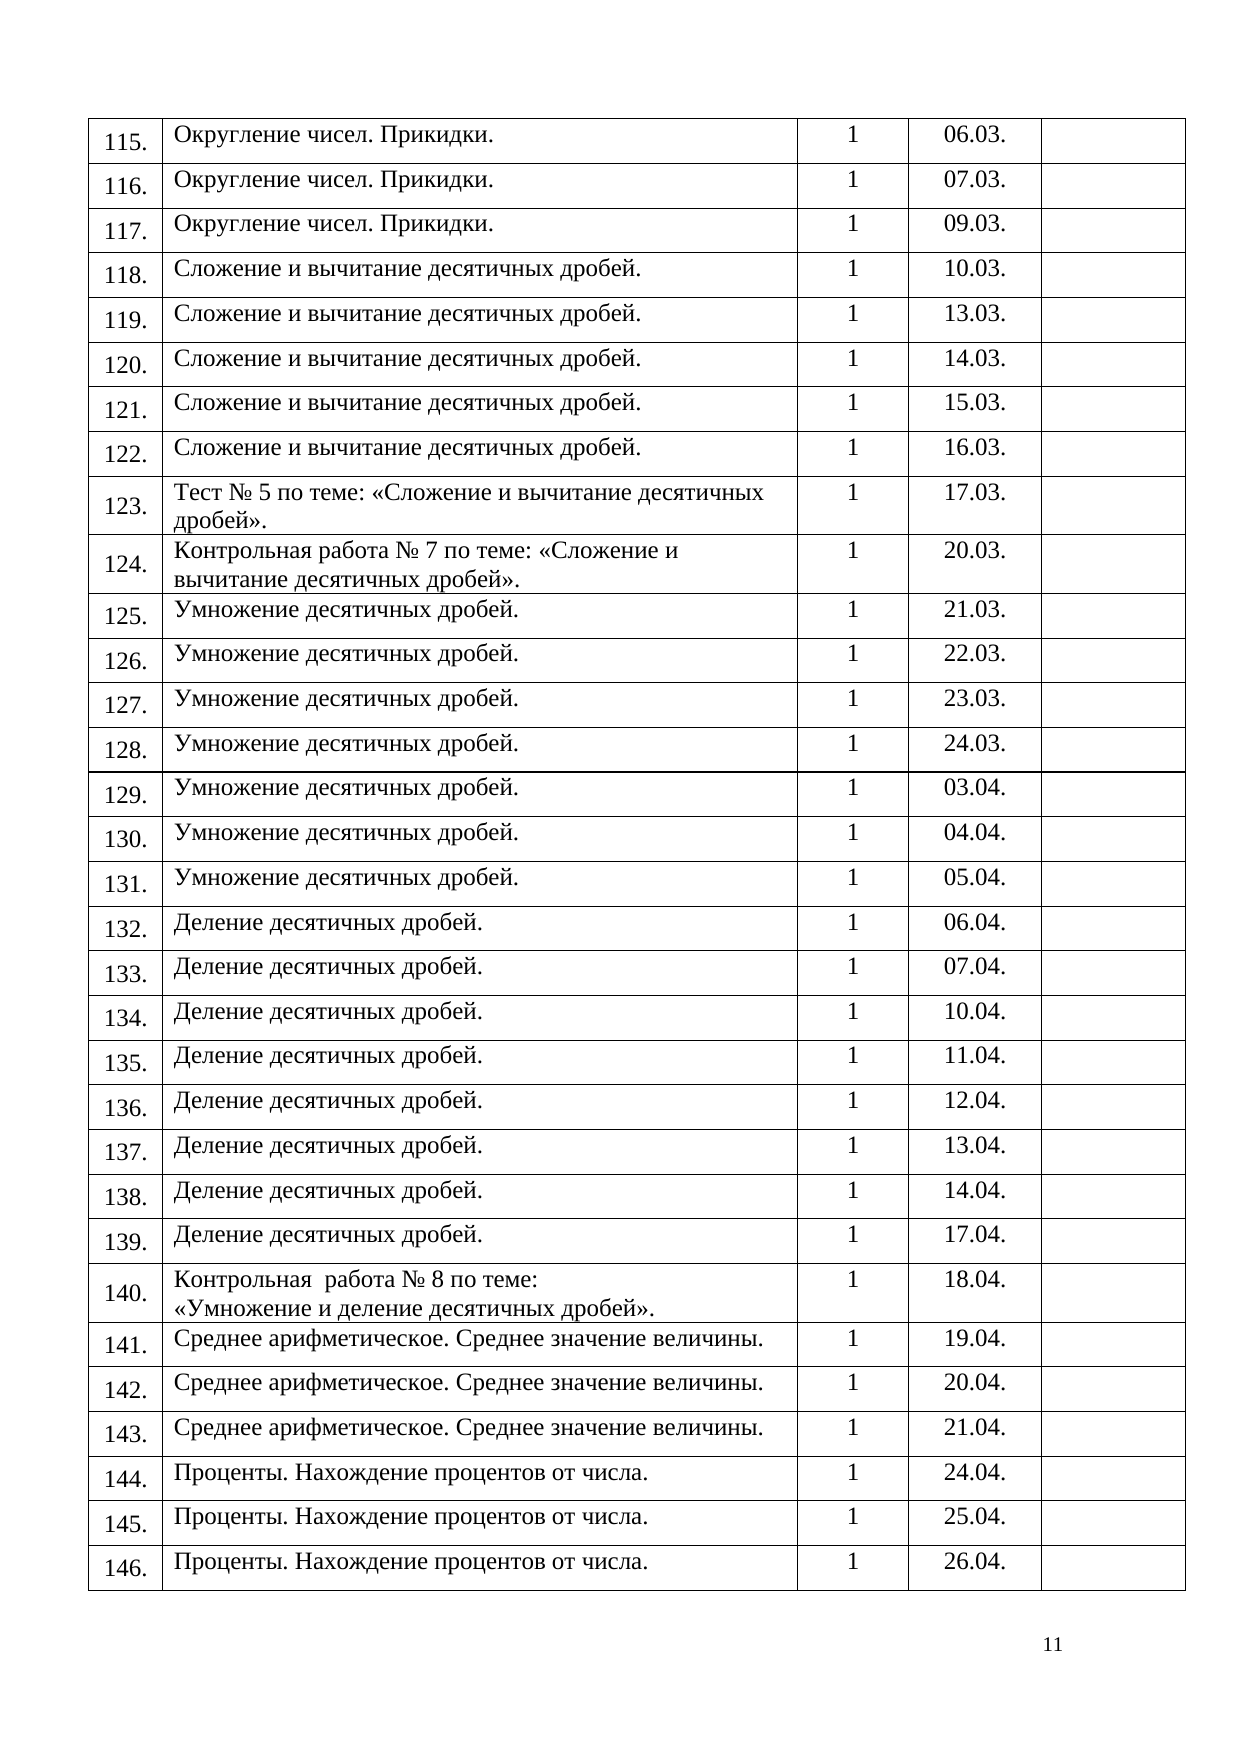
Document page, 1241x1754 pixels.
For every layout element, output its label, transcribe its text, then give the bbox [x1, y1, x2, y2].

table_cell 142. [89, 1367, 162, 1411]
table_cell [1042, 1130, 1185, 1174]
table_cell Деление десятичных дробей. [163, 1175, 797, 1218]
table_cell 25.04. [909, 1501, 1041, 1545]
table_cell 1 [798, 1085, 908, 1129]
table_cell Деление десятичных дробей. [163, 996, 797, 1039]
table_cell 18.04. [909, 1264, 1041, 1322]
table_cell Умножение десятичных дробей. [163, 862, 797, 906]
table_cell 130. [89, 817, 162, 861]
table_cell 1 [798, 773, 908, 816]
table_cell 05.04. [909, 862, 1041, 906]
table_cell 118. [89, 253, 162, 297]
table_cell 1 [798, 535, 908, 593]
table_cell 128. [89, 728, 162, 771]
table_cell 1 [798, 594, 908, 637]
table_cell 141. [89, 1323, 162, 1366]
table_cell [1042, 343, 1185, 386]
table_cell [1042, 996, 1185, 1039]
table_cell 1 [798, 1457, 908, 1500]
table_cell 16.03. [909, 432, 1041, 476]
table_cell [1042, 432, 1185, 476]
table_cell 03.04. [909, 773, 1041, 816]
table_cell 15.03. [909, 387, 1041, 431]
table_cell 09.03. [909, 209, 1041, 252]
table_cell 144. [89, 1457, 162, 1500]
table_cell [1042, 817, 1185, 861]
table_cell 1 [798, 996, 908, 1039]
table_cell 24.04. [909, 1457, 1041, 1500]
table_cell [1042, 298, 1185, 342]
table_cell Округление чисел. Прикидки. [163, 209, 797, 252]
table_cell [1042, 119, 1185, 163]
table_cell 115. [89, 119, 162, 163]
table_cell 137. [89, 1130, 162, 1174]
table_cell Деление десятичных дробей. [163, 1041, 797, 1084]
table_cell [1042, 862, 1185, 906]
table_cell 23.03. [909, 683, 1041, 727]
table_cell 1 [798, 1264, 908, 1322]
table_cell [1042, 728, 1185, 771]
table_cell 131. [89, 862, 162, 906]
table_cell 1 [798, 1501, 908, 1545]
table_cell 21.03. [909, 594, 1041, 637]
table_cell Умножение десятичных дробей. [163, 817, 797, 861]
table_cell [163, 1457, 797, 1500]
table_cell Контрольная работа № 8 по теме: «Умножение и деление десятичных дробей». [163, 1264, 797, 1322]
table_cell 24.03. [909, 728, 1041, 771]
table_cell 127. [89, 683, 162, 727]
table_cell Умножение десятичных дробей. [163, 773, 797, 816]
table_cell 14.03. [909, 343, 1041, 386]
table_cell [1042, 387, 1185, 431]
table_cell 1 [798, 1175, 908, 1218]
table_cell Умножение десятичных дробей. [163, 683, 797, 727]
table_cell [1042, 951, 1185, 995]
table_cell Тест № 5 по теме: «Сложение и вычитание десятичных дробей». [163, 477, 797, 534]
table_cell 17.03. [909, 477, 1041, 534]
table_cell 06.03. [909, 119, 1041, 163]
table_cell 13.03. [909, 298, 1041, 342]
table_cell [1042, 1457, 1185, 1500]
table_cell 1 [798, 907, 908, 950]
table_cell 119. [89, 298, 162, 342]
table_cell 117. [89, 209, 162, 252]
table_cell [1042, 1367, 1185, 1411]
table_cell 143. [89, 1412, 162, 1456]
table_cell 12.04. [909, 1085, 1041, 1129]
table_cell 1 [798, 298, 908, 342]
table_cell Сложение и вычитание десятичных дробей. [163, 387, 797, 431]
table_cell 1 [798, 432, 908, 476]
table_cell 121. [89, 387, 162, 431]
table_cell Сложение и вычитание десятичных дробей. [163, 343, 797, 386]
table_cell [1042, 907, 1185, 950]
table_cell [1042, 1175, 1185, 1218]
table_cell 1 [798, 209, 908, 252]
table_cell 06.04. [909, 907, 1041, 950]
table_cell 1 [798, 1367, 908, 1411]
table_cell Деление десятичных дробей. [163, 951, 797, 995]
table_cell [1042, 1546, 1185, 1590]
table_cell 04.04. [909, 817, 1041, 861]
table_cell 07.03. [909, 164, 1041, 207]
table_cell [1042, 1264, 1185, 1322]
table_cell 1 [798, 387, 908, 431]
table_cell Умножение десятичных дробей. [163, 594, 797, 637]
table_cell [1042, 639, 1185, 682]
table_cell 11.04. [909, 1041, 1041, 1084]
table_cell 10.04. [909, 996, 1041, 1039]
table_cell 124. [89, 535, 162, 593]
table_cell [1042, 1041, 1185, 1084]
table_cell 22.03. [909, 639, 1041, 682]
table_cell Деление десятичных дробей. [163, 1219, 797, 1263]
table_cell 135. [89, 1041, 162, 1084]
table_cell [1042, 1501, 1185, 1545]
table_cell 07.04. [909, 951, 1041, 995]
table_cell Среднее арифметическое. Среднее значение величины. [163, 1323, 797, 1366]
table_cell 1 [798, 683, 908, 727]
table_cell 125. [89, 594, 162, 637]
table_cell 1 [798, 1323, 908, 1366]
table_cell 1 [798, 1130, 908, 1174]
table_cell 1 [798, 951, 908, 995]
table_cell Сложение и вычитание десятичных дробей. [163, 432, 797, 476]
table_cell 146. [89, 1546, 162, 1590]
table_cell 116. [89, 164, 162, 207]
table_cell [163, 1501, 797, 1545]
table_cell 1 [798, 1219, 908, 1263]
table_cell 1 [798, 1546, 908, 1590]
table_cell 120. [89, 343, 162, 386]
table_cell 20.03. [909, 535, 1041, 593]
table_cell 26.04. [909, 1546, 1041, 1590]
table_cell Деление десятичных дробей. [163, 1085, 797, 1129]
table_cell 1 [798, 343, 908, 386]
table_cell 126. [89, 639, 162, 682]
table_cell 1 [798, 728, 908, 771]
table_cell 1 [798, 477, 908, 534]
table_cell 136. [89, 1085, 162, 1129]
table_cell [163, 1546, 797, 1590]
table_cell [1042, 164, 1185, 207]
table_cell Умножение десятичных дробей. [163, 728, 797, 771]
table_cell [1042, 535, 1185, 593]
table_cell 13.04. [909, 1130, 1041, 1174]
table_cell 21.04. [909, 1412, 1041, 1456]
table_cell [1042, 683, 1185, 727]
table_cell Деление десятичных дробей. [163, 1130, 797, 1174]
table_cell [1042, 1412, 1185, 1456]
table_cell [1042, 1323, 1185, 1366]
table_cell Сложение и вычитание десятичных дробей. [163, 298, 797, 342]
table_cell Округление чисел. Прикидки. [163, 164, 797, 207]
table_cell [1042, 477, 1185, 534]
table_cell 17.04. [909, 1219, 1041, 1263]
table_cell [1042, 209, 1185, 252]
table_cell 1 [798, 862, 908, 906]
table_cell [1042, 594, 1185, 637]
table_cell 19.04. [909, 1323, 1041, 1366]
table_cell Среднее арифметическое. Среднее значение величины. [163, 1367, 797, 1411]
table_cell 1 [798, 1412, 908, 1456]
table_cell 133. [89, 951, 162, 995]
table_cell Среднее арифметическое. Среднее значение величины. [163, 1412, 797, 1456]
table_cell 1 [798, 1041, 908, 1084]
table_cell 1 [798, 253, 908, 297]
table_cell 14.04. [909, 1175, 1041, 1218]
table_cell [1042, 1085, 1185, 1129]
table_cell 134. [89, 996, 162, 1039]
table_cell 20.04. [909, 1367, 1041, 1411]
table_cell Сложение и вычитание десятичных дробей. [163, 253, 797, 297]
table_cell 1 [798, 164, 908, 207]
table_cell 123. [89, 477, 162, 534]
table_cell 1 [798, 119, 908, 163]
table_cell Округление чисел. Прикидки. [163, 119, 797, 163]
table_cell [1042, 773, 1185, 816]
table_cell Умножение десятичных дробей. [163, 639, 797, 682]
table_cell 122. [89, 432, 162, 476]
table_cell 145. [89, 1501, 162, 1545]
table_cell 139. [89, 1219, 162, 1263]
table_cell Контрольная работа № 7 по теме: «Сложение и вычитание десятичных дробей». [163, 535, 797, 593]
table_cell 132. [89, 907, 162, 950]
table_cell [1042, 253, 1185, 297]
table_cell 140. [89, 1264, 162, 1322]
table_cell [1042, 1219, 1185, 1263]
table_cell Деление десятичных дробей. [163, 907, 797, 950]
table_cell 129. [89, 773, 162, 816]
table_cell 1 [798, 639, 908, 682]
table_cell 1 [798, 817, 908, 861]
table_cell 10.03. [909, 253, 1041, 297]
table_cell 138. [89, 1175, 162, 1218]
